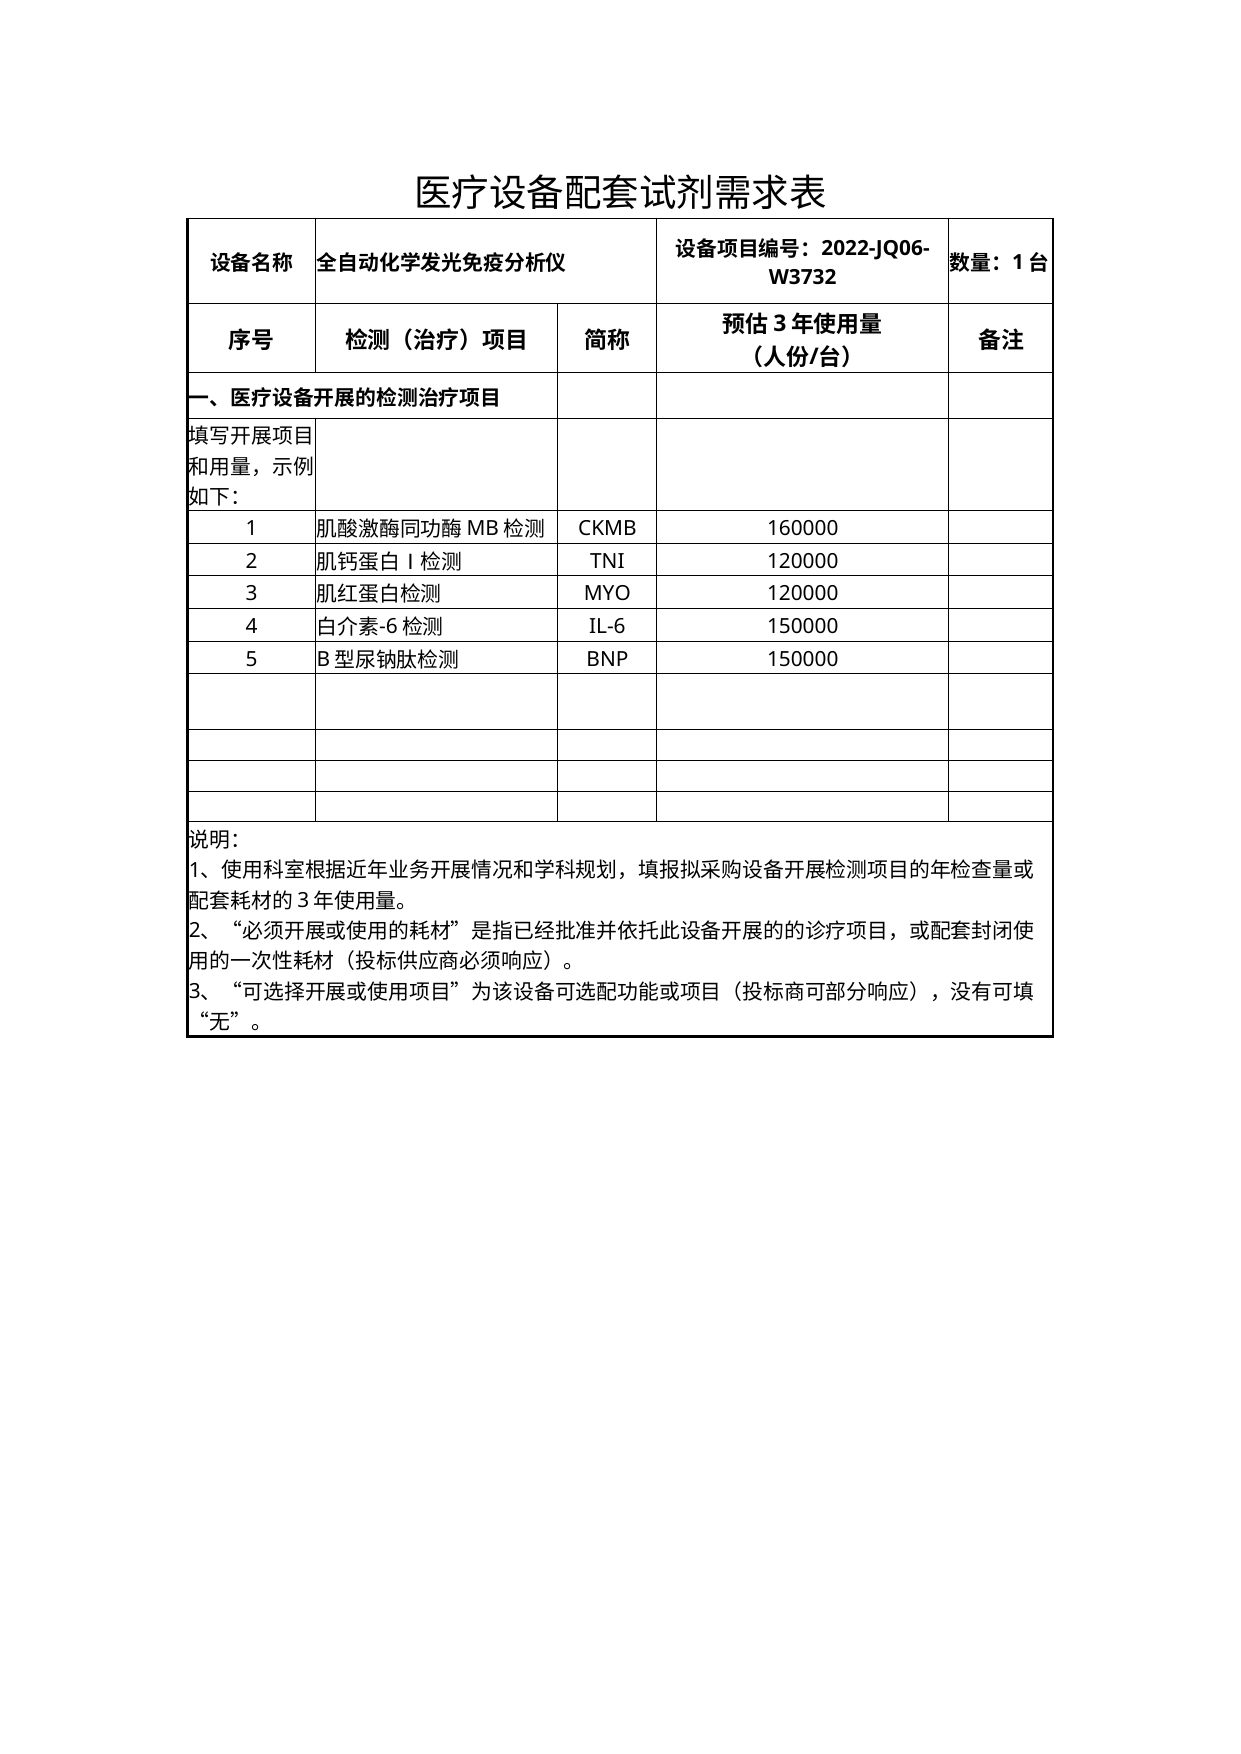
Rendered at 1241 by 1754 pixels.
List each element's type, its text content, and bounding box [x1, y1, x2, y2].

table_cell [949, 576, 1052, 608]
table_cell 说明： 1、使用科室根据近年业务开展情况和学科规划，填报拟采购设备开展检测项目的年检查量或配套耗材的3年使用量。 2、“必须开展或使用的耗材”是指已经批准并依托此设备开展的的诊疗项目，或配套封闭使用的一次性耗材（投标供应商必须响应）。 3、“可选择开展或使用项目”为该设备可选配功能或项目（投标商可部分响应），没有可填“无”。 [189, 822, 1052, 1035]
table_cell 150000 [657, 609, 948, 641]
table_cell TNI [558, 544, 656, 575]
table_cell [316, 419, 557, 510]
table_cell 简称 [558, 304, 656, 372]
table_cell [949, 544, 1052, 575]
table_cell 肌酸激酶同功酶MB检测 [316, 511, 557, 543]
table_cell [949, 674, 1052, 729]
table_cell 120000 [657, 544, 948, 575]
table_cell 备注 [949, 304, 1052, 372]
table_cell 4 [189, 609, 315, 641]
table_cell 1 [189, 511, 315, 543]
table_cell [189, 761, 315, 791]
table_cell [189, 730, 315, 760]
table_cell 150000 [657, 642, 948, 673]
table_cell 肌红蛋白检测 [316, 576, 557, 608]
table_cell 设备项目编号：2022-JQ06-W3732 [657, 219, 948, 303]
table_cell 3 [189, 576, 315, 608]
table_header 医疗设备配套试剂需求表 [188, 162, 1053, 217]
table_cell 160000 [657, 511, 948, 543]
table_cell [558, 730, 656, 760]
table_cell [657, 792, 948, 821]
table_cell CKMB [558, 511, 656, 543]
table_cell 序号 [189, 304, 315, 372]
table_cell BNP [558, 642, 656, 673]
table_cell [657, 674, 948, 729]
table_cell [316, 674, 557, 729]
table_cell [657, 373, 948, 417]
table_cell [657, 730, 948, 760]
table_cell 检测（治疗）项目 [316, 304, 557, 372]
table_cell 白介素-6检测 [316, 609, 557, 641]
table_cell [316, 730, 557, 760]
table_cell MYO [558, 576, 656, 608]
table_cell [949, 511, 1052, 543]
table_cell 肌钙蛋白Ⅰ检测 [316, 544, 557, 575]
table_cell [189, 792, 315, 821]
table_cell [657, 761, 948, 791]
table_cell IL-6 [558, 609, 656, 641]
table_cell 填写开展项目和用量，示例如下： [189, 419, 315, 510]
table_cell [316, 792, 557, 821]
table_cell [558, 761, 656, 791]
table_cell 设备名称 [189, 219, 315, 303]
table_cell [949, 609, 1052, 641]
table_cell [558, 792, 656, 821]
table_cell [949, 419, 1052, 510]
table_cell [949, 792, 1052, 821]
table_cell 5 [189, 642, 315, 673]
table_cell [558, 373, 656, 417]
table_cell [558, 419, 656, 510]
table_cell [949, 373, 1052, 417]
table_cell B型尿钠肽检测 [316, 642, 557, 673]
table_cell [657, 419, 948, 510]
table_cell [949, 730, 1052, 760]
table_cell [949, 761, 1052, 791]
table_cell 数量：1台 [949, 219, 1052, 303]
table_cell [949, 642, 1052, 673]
table_cell [316, 761, 557, 791]
table_cell [558, 674, 656, 729]
table_cell 全自动化学发光免疫分析仪 [316, 219, 656, 303]
table_cell 一、医疗设备开展的检测治疗项目 [189, 373, 557, 417]
table_cell 120000 [657, 576, 948, 608]
table_cell 2 [189, 544, 315, 575]
table_cell 预估3年使用量 （人份/台） [657, 304, 948, 372]
table_cell [189, 674, 315, 729]
